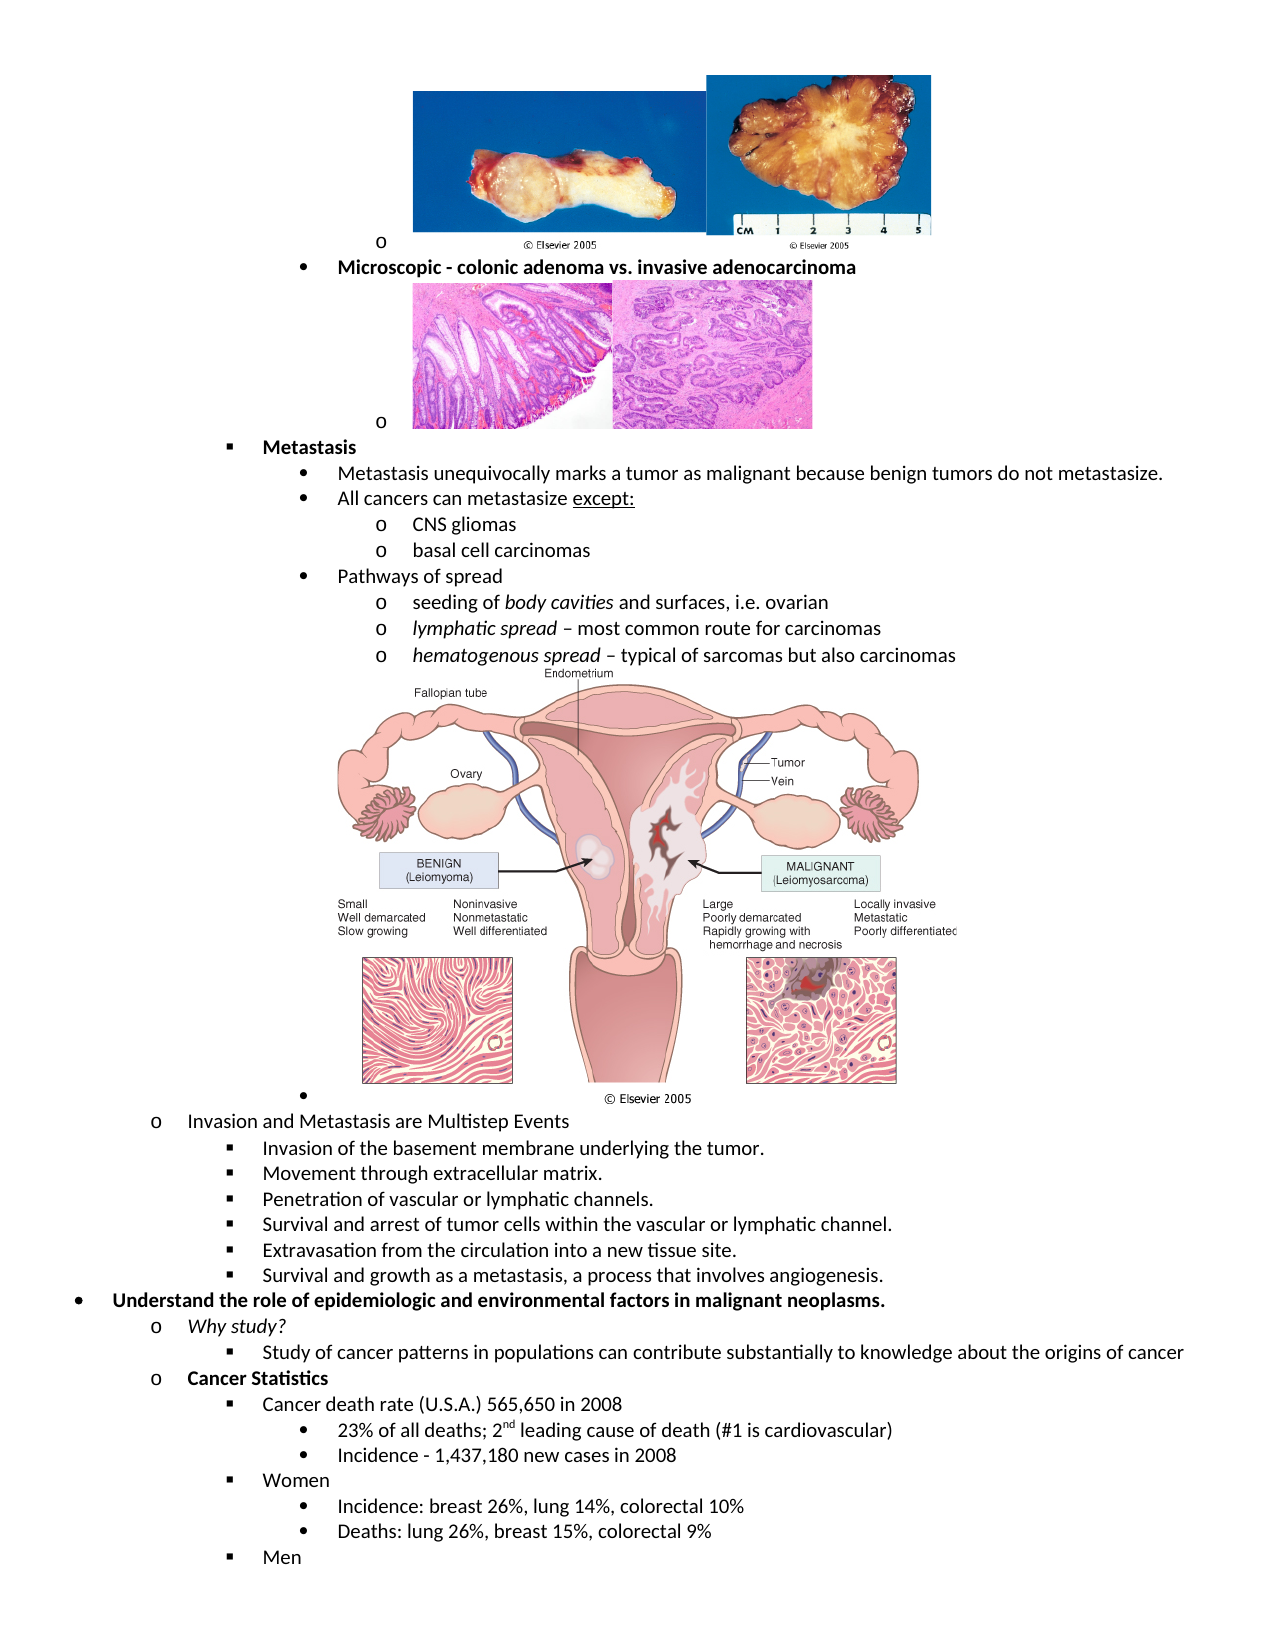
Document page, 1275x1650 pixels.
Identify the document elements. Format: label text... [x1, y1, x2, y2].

list Metastasis unequivocally marks a tumor as malignant because benign tumors do not metastasize. [300, 460, 1200, 485]
list Metastasis [225, 434, 1200, 460]
list hematogenous spread – typical of sarcomas but also carcinomas [375, 642, 1200, 668]
list Extravasation from the circulation into a new tissue site. [225, 1237, 1200, 1262]
picture [337, 668, 957, 1104]
list Penetration of vascular or lymphatic channels. [225, 1186, 1200, 1211]
list basal cell carcinomas [375, 537, 1200, 564]
list Cancer Statistics [150, 1365, 1200, 1391]
list Invasion and Metastasis are Multistep Events [150, 1109, 1200, 1135]
list Deaths: lung 26%, breast 15%, colorectal 9% [300, 1518, 1200, 1544]
list Pathways of spread [300, 564, 1200, 589]
list Men [225, 1544, 1200, 1569]
list Women [225, 1468, 1200, 1493]
list CNS gliomas [375, 511, 1200, 537]
list Understand the role of epidemiologic and environmental factors in malignant neoplasms. [75, 1288, 1200, 1313]
list Movement through extracellular matrix. [225, 1161, 1200, 1186]
list Incidence: breast 26%, lung 14%, colorectal 10% [300, 1493, 1200, 1518]
list Incidence - 1,437,180 new cases in 2008 [300, 1442, 1200, 1468]
list Survival and growth as a metastasis, a process that involves angiogenesis. [225, 1262, 1200, 1288]
list seeding of body cavities and surfaces, i.e. ovarian [375, 589, 1200, 616]
list All cancers can metastasize except: [300, 485, 1200, 511]
list Microscopic - colonic adenoma vs. invasive adenocarcinoma [300, 254, 1200, 280]
list Why study? [150, 1313, 1200, 1339]
list Study of cancer patterns in populations can contribute substantially to knowledge about the origins of cancer [225, 1339, 1200, 1365]
picture [412, 75, 932, 249]
picture [412, 280, 813, 429]
list 23% of all deaths; 2nd leading cause of death (#1 is cardiovascular) [300, 1417, 1200, 1442]
list lymphatic spread – most common route for carcinomas [375, 616, 1200, 642]
list Survival and arrest of tumor cells within the vascular or lymphatic channel. [225, 1211, 1200, 1237]
list Invasion of the basement membrane underlying the tumor. [225, 1135, 1200, 1161]
list Cancer death rate (U.S.A.) 565,650 in 2008 [225, 1391, 1200, 1417]
